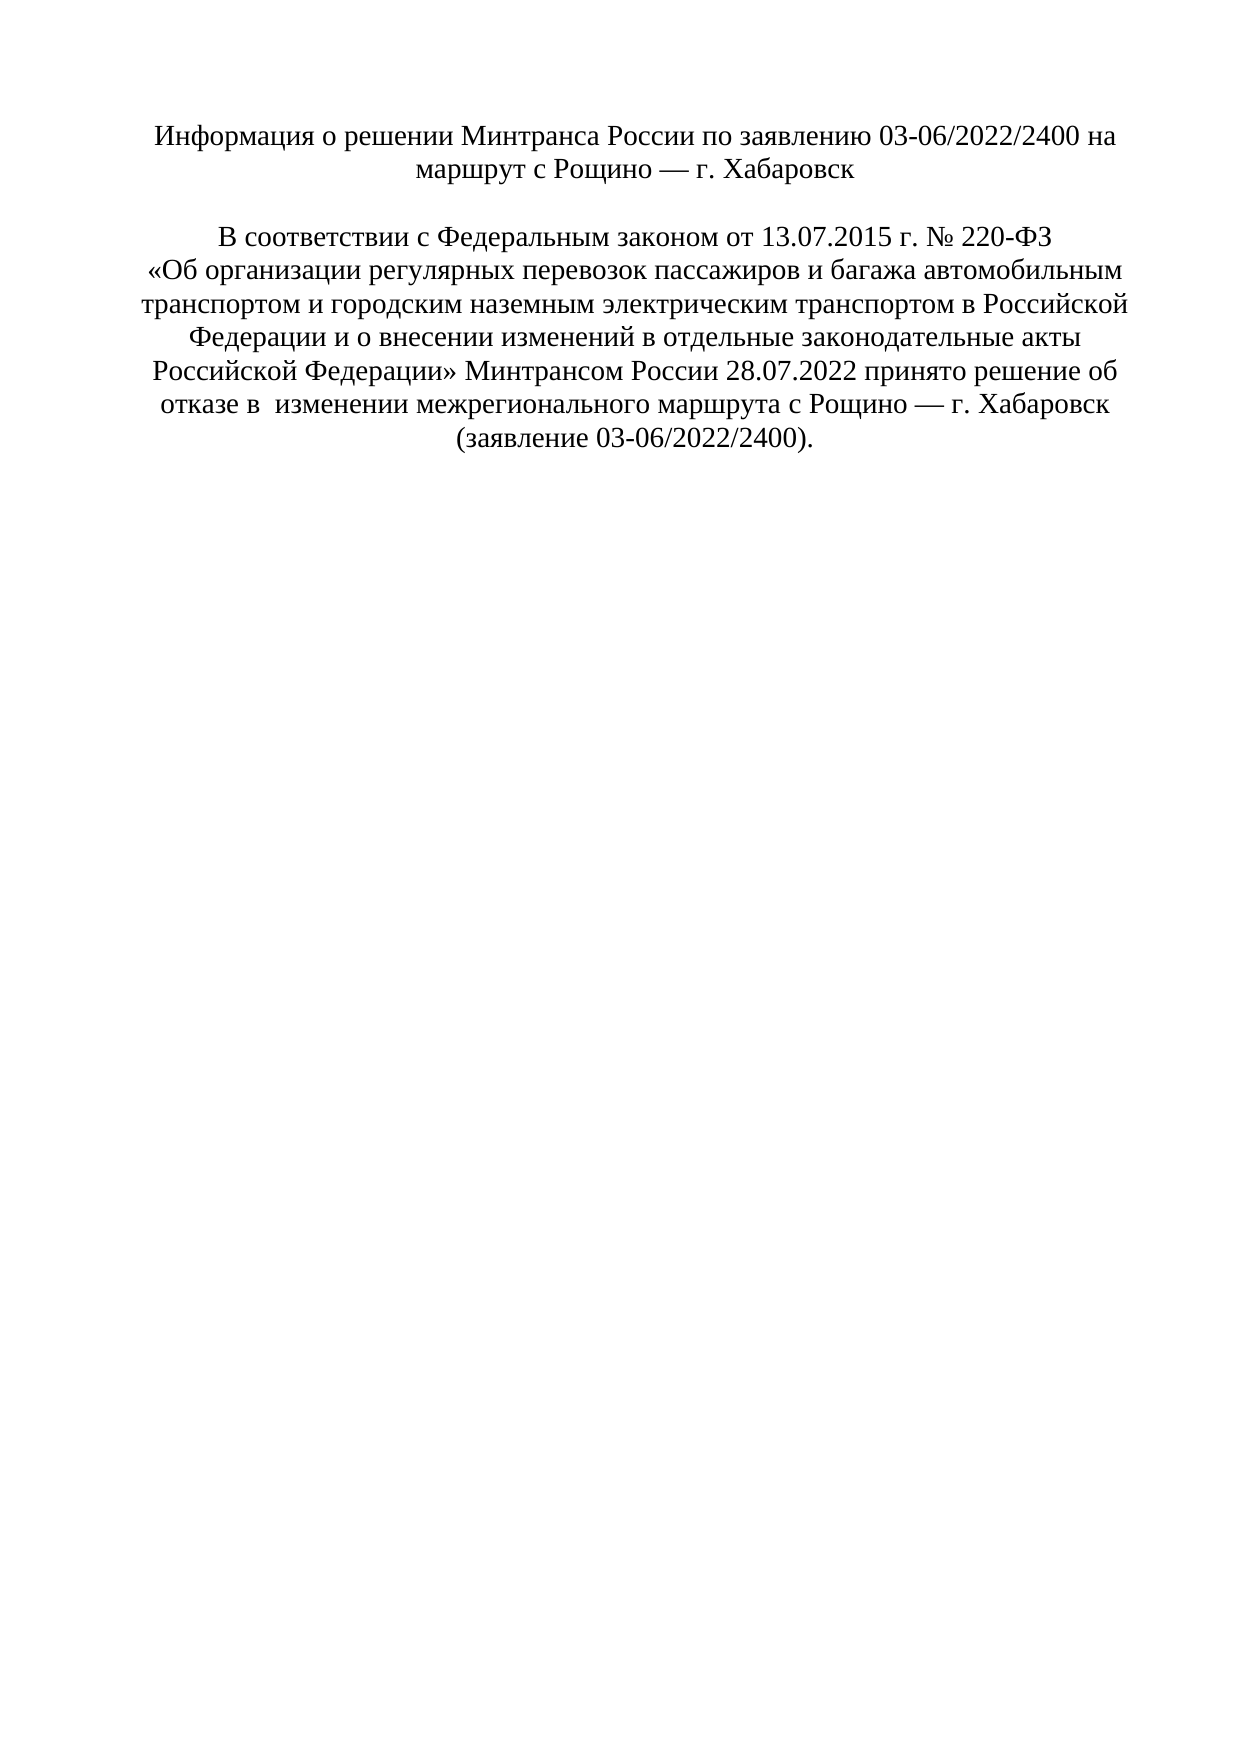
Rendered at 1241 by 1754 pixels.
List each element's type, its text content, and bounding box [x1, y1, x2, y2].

text В соответствии с Федеральным законом от 13.07.2015 г. № 220-ФЗ «Об организации регулярных перевозок пассажиров и багажа автомобильным транспортом и городским наземным электрическим транспортом в Российской Федерации и о внесении изменений в отдельные законодательные акты Российской Федерации» Минтрансом России 28.07.2022 принято решение об отказе в изменении межрегионального маршрута с Рощино — г. Хабаровск (заявление 03-06/2022/2400). [118, 219, 1152, 453]
text Информация о решении Минтранса России по заявлению 03-06/2022/2400 на маршрут с Рощино — г. Хабаровск [118, 118, 1152, 185]
